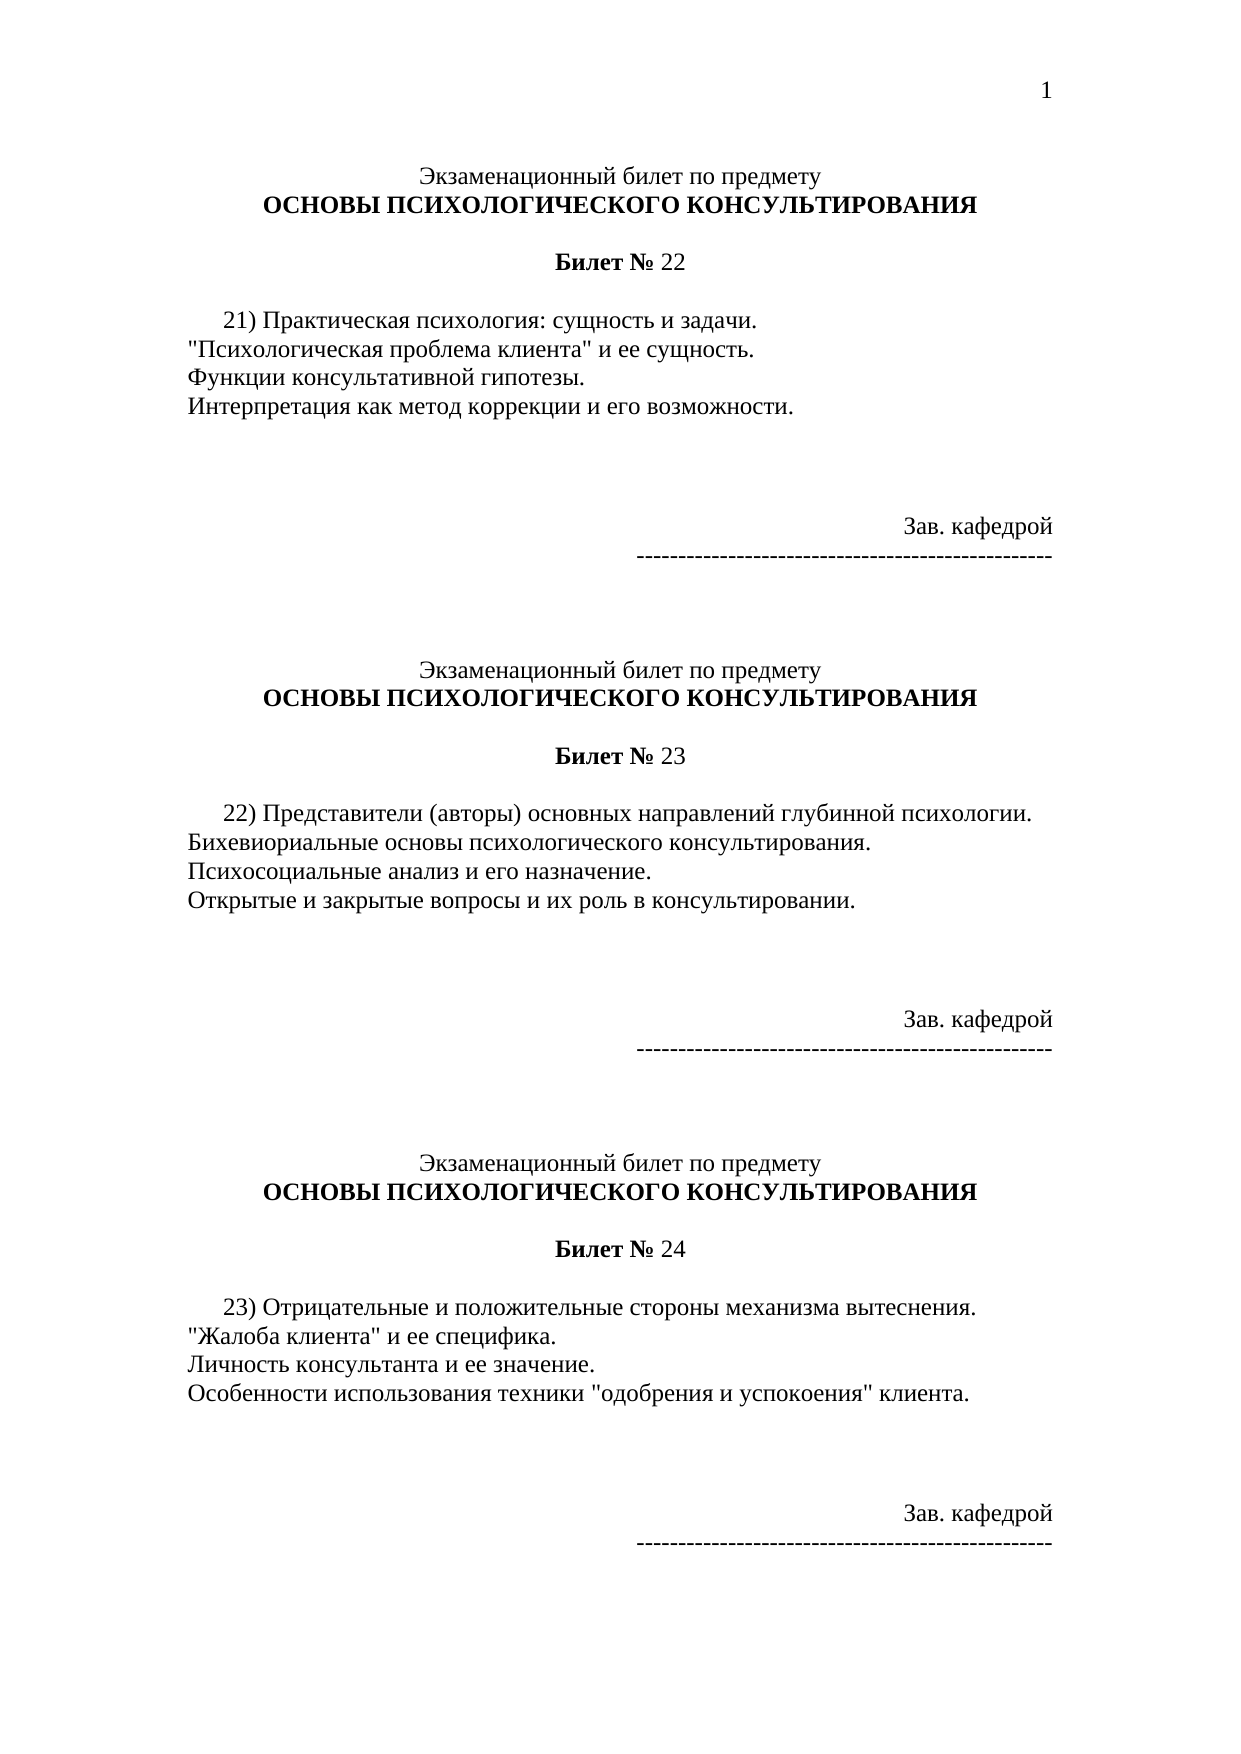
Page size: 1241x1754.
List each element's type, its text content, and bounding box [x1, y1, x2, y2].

list Личность консультанта и ее значение. [187, 1349, 1053, 1378]
list Представители (авторы) основных направлений глубинной психологии. [223, 798, 1053, 827]
list Функции консультативной гипотезы. [187, 362, 1053, 391]
text -------------------------------------------------- [187, 1033, 1053, 1062]
text Билет № 22 [187, 247, 1053, 276]
list Практическая психология: сущность и задачи. [223, 305, 1053, 334]
text Билет № 23 [187, 741, 1053, 770]
list Бихевиориальные основы психологического консультирования. [187, 827, 1053, 856]
text -------------------------------------------------- [187, 1527, 1053, 1556]
list Психосоциальные анализ и его назначение. [187, 856, 1053, 885]
text -------------------------------------------------- [187, 540, 1053, 568]
list "Психологическая проблема клиента" и ее сущность. [187, 334, 1053, 362]
text ОСНОВЫ ПСИХОЛОГИЧЕСКОГО КОНСУЛЬТИРОВАНИЯ [187, 1177, 1053, 1206]
list Открытые и закрытые вопросы и их роль в консультировании. [187, 885, 1053, 913]
list Отрицательные и положительные стороны механизма вытеснения. [223, 1292, 1053, 1321]
list "Жалоба клиента" и ее специфика. [187, 1321, 1053, 1349]
list Интерпретация как метод коррекции и его возможности. [187, 391, 1053, 420]
text Зав. кафедрой [187, 1004, 1053, 1033]
text Экзаменационный билет по предмету [187, 1148, 1053, 1177]
text Зав. кафедрой [187, 1498, 1053, 1527]
text Экзаменационный билет по предмету [187, 161, 1053, 190]
text Экзаменационный билет по предмету [187, 655, 1053, 683]
list Особенности использования техники "одобрения и успокоения" клиента. [187, 1378, 1053, 1407]
text ОСНОВЫ ПСИХОЛОГИЧЕСКОГО КОНСУЛЬТИРОВАНИЯ [187, 190, 1053, 219]
text Зав. кафедрой [187, 511, 1053, 540]
text ОСНОВЫ ПСИХОЛОГИЧЕСКОГО КОНСУЛЬТИРОВАНИЯ [187, 683, 1053, 712]
text Билет № 24 [187, 1234, 1053, 1263]
